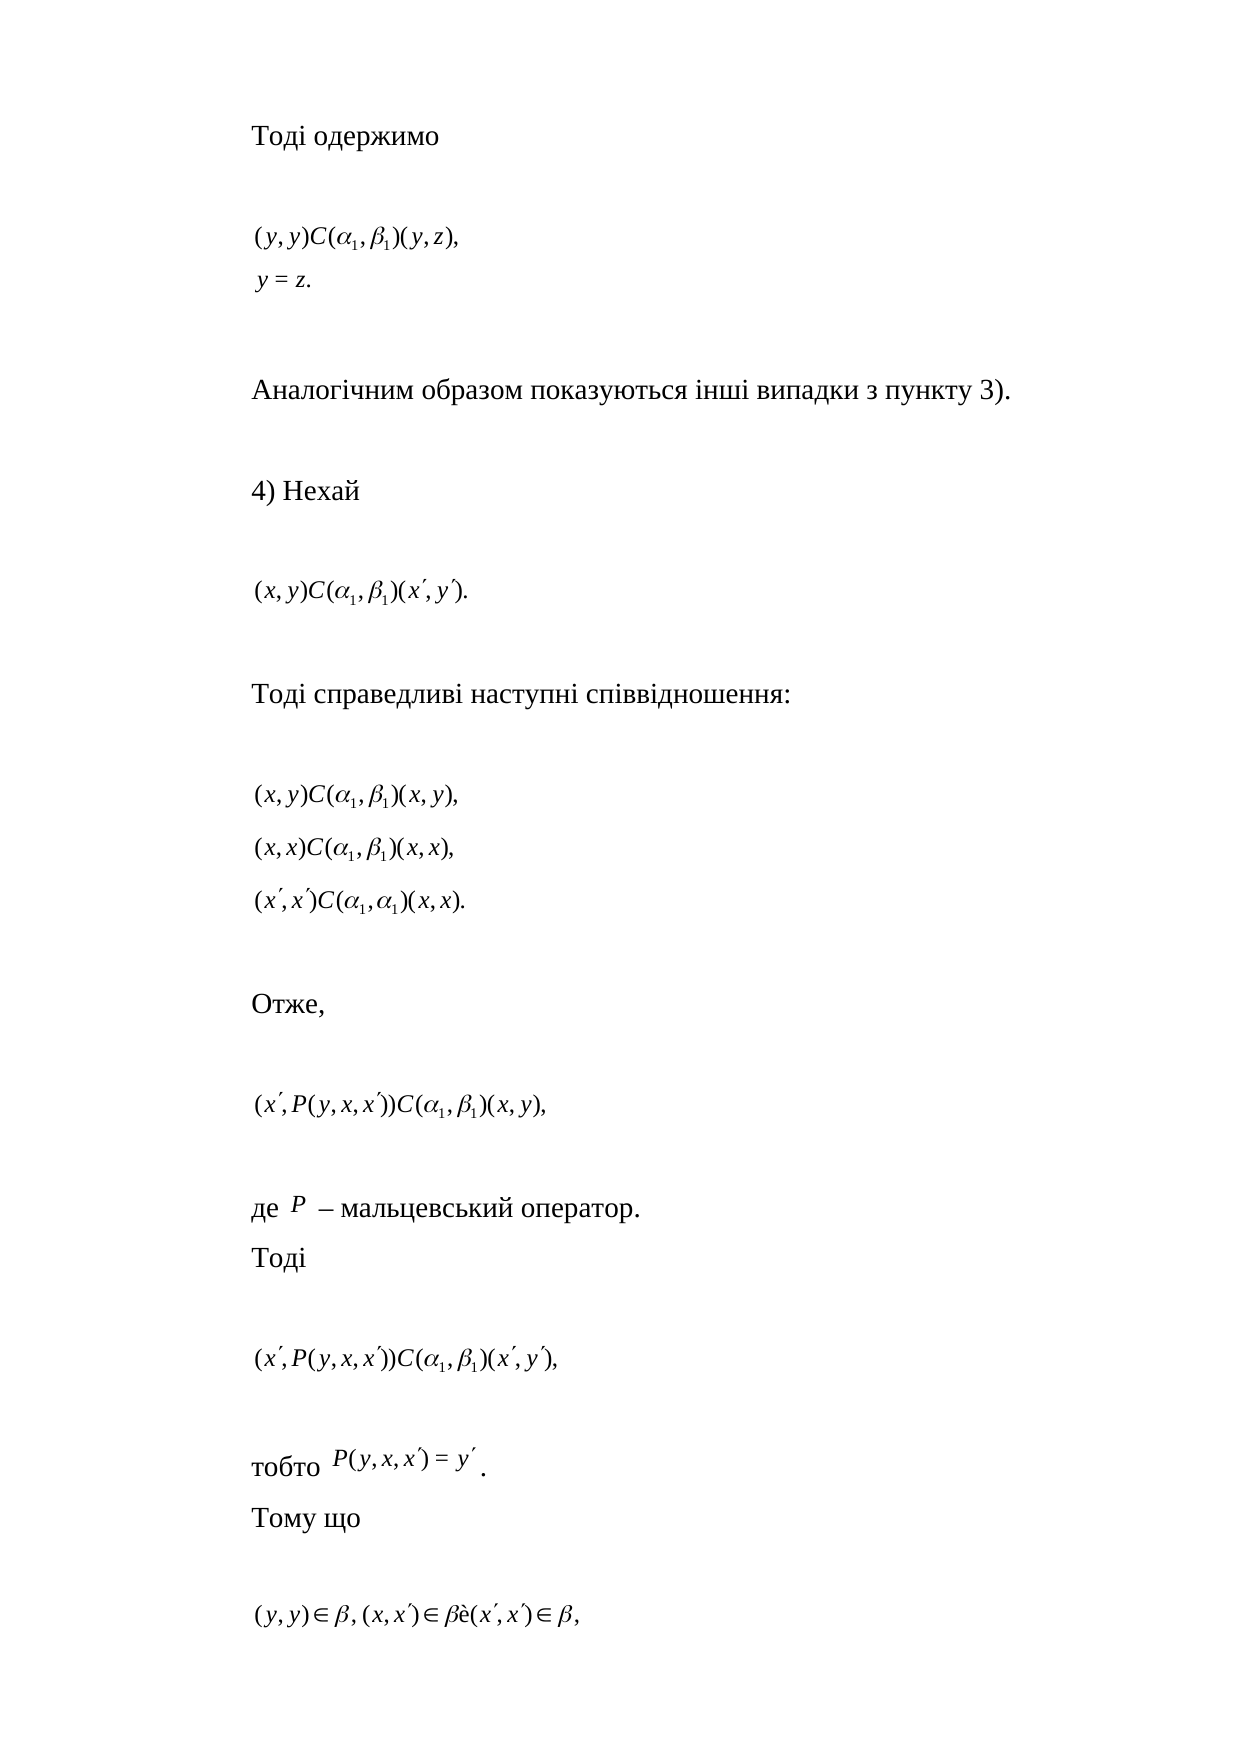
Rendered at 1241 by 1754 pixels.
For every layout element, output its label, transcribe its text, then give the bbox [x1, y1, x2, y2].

text Аналогічним образом показуються інші випадки з пункту 3). [177, 372, 1152, 406]
text Тому що [177, 1500, 1152, 1533]
text де – мальцевський оператор. [177, 1190, 1152, 1223]
text тобто . [177, 1444, 1152, 1483]
text Тоді одержимо [177, 118, 1152, 152]
text Отже, [177, 986, 1152, 1019]
text Тоді [177, 1240, 1152, 1273]
text 4) Нехай [177, 473, 1152, 506]
text Тоді справедливі наступні співвідношення: [177, 677, 1152, 710]
